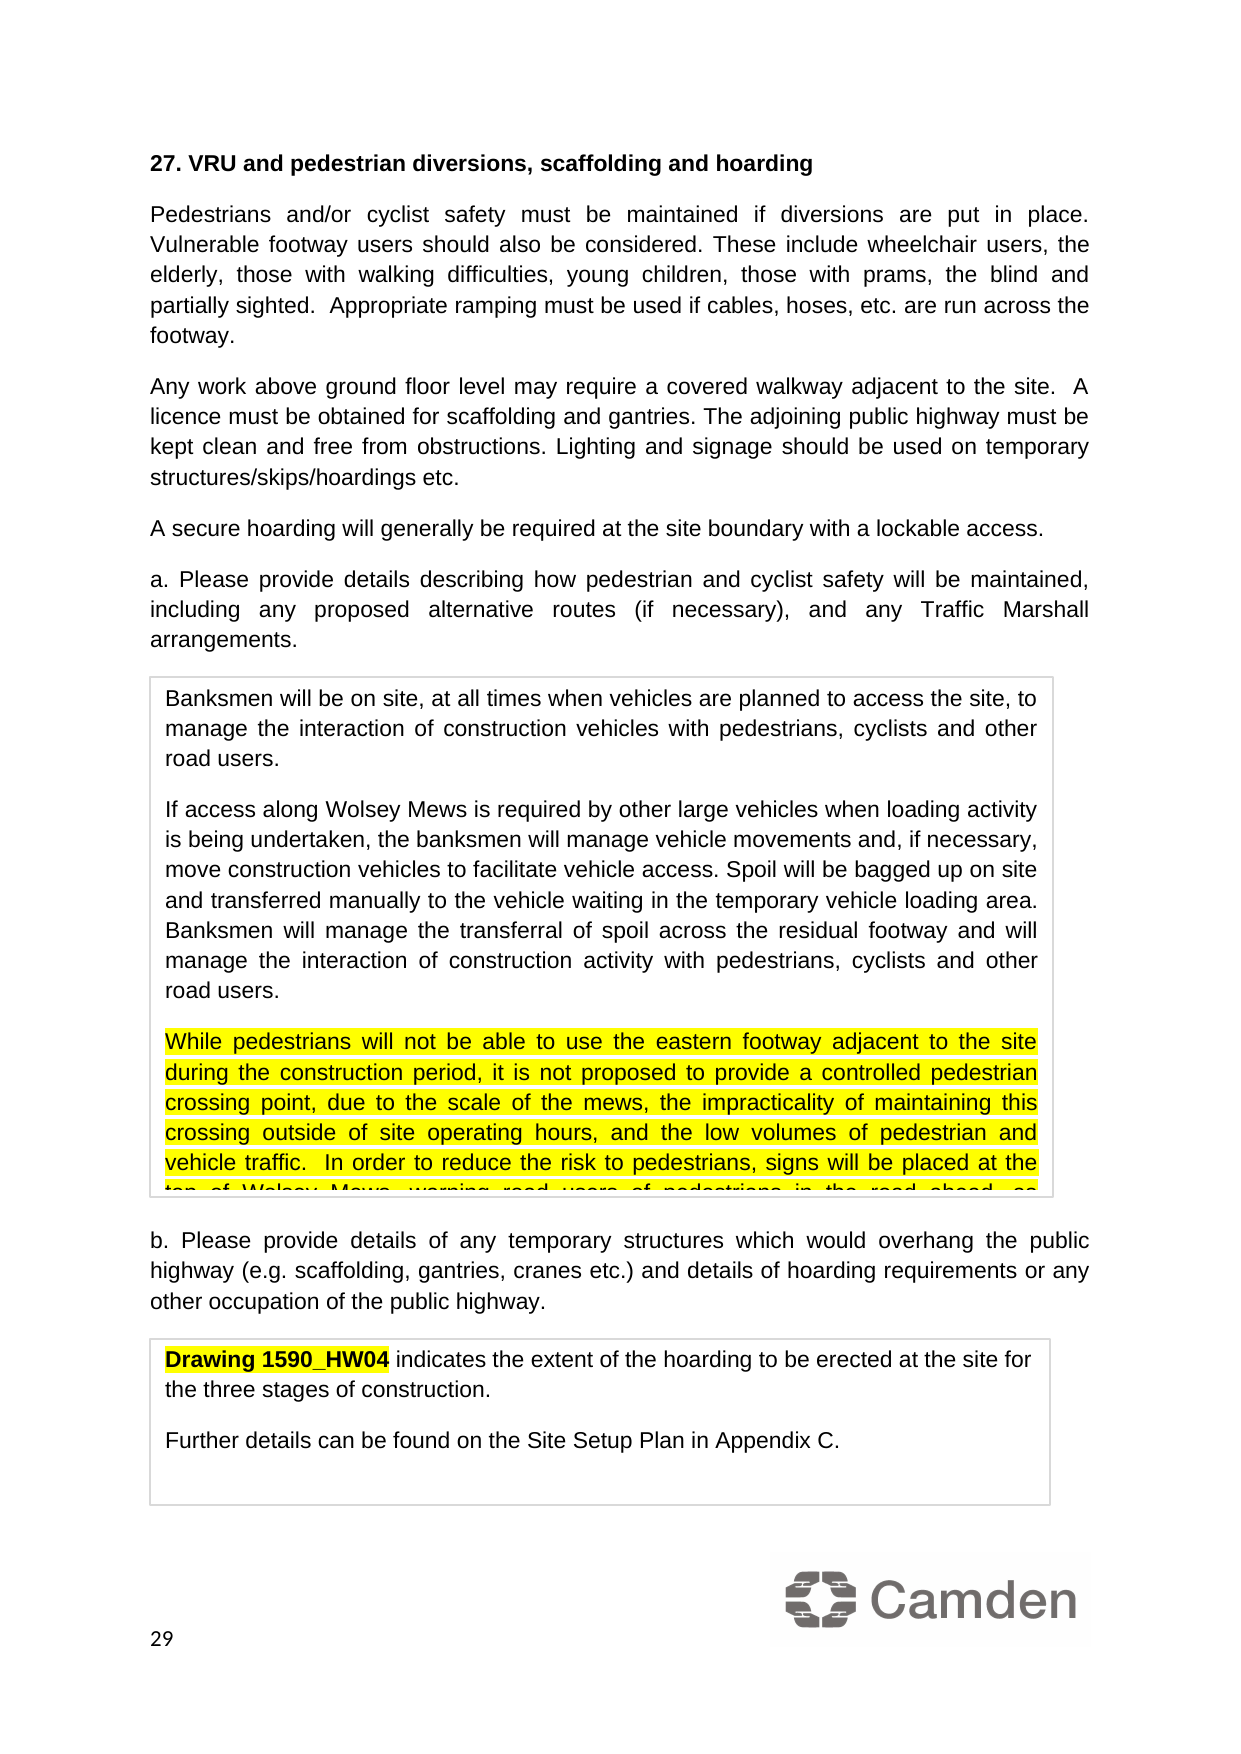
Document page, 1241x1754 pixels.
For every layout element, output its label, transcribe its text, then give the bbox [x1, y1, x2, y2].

text b. Please provide details of any temporary structures which would overhang the public highway (e.g. scaffolding, gantries, cranes etc.) and details of hoarding requirements or any other occupation of the public highway. [150, 1227, 1090, 1314]
text Pedestrians and/or cyclist safety must be maintained if diversions are put in place. Vulnerable footway users should also be considered. These include wheelchair users, the elderly, those with walking difficulties, young children, those with prams, the blind and partially sighted. Appropriate ramping must be used if cables, hoses, etc. are run across the footway. [150, 201, 1090, 348]
picture [770, 1552, 1091, 1647]
text a. Please provide details describing how pedestrian and cyclist safety will be maintained, including any proposed alternative routes (if necessary), and any Traffic Marshall arrangements. [150, 566, 1090, 652]
text Any work above ground floor level may require a covered walkway adjacent to the site. A licence must be obtained for scaffolding and gantries. The adjoining public highway must be kept clean and free from obstructions. Lighting and signage should be used on temporary structures/skips/hoardings etc. [150, 373, 1090, 490]
text A secure hoarding will generally be required at the site boundary with a lockable access. [150, 514, 1090, 541]
text 27. VRU and pedestrian diversions, scaffolding and hoarding [150, 150, 1090, 176]
